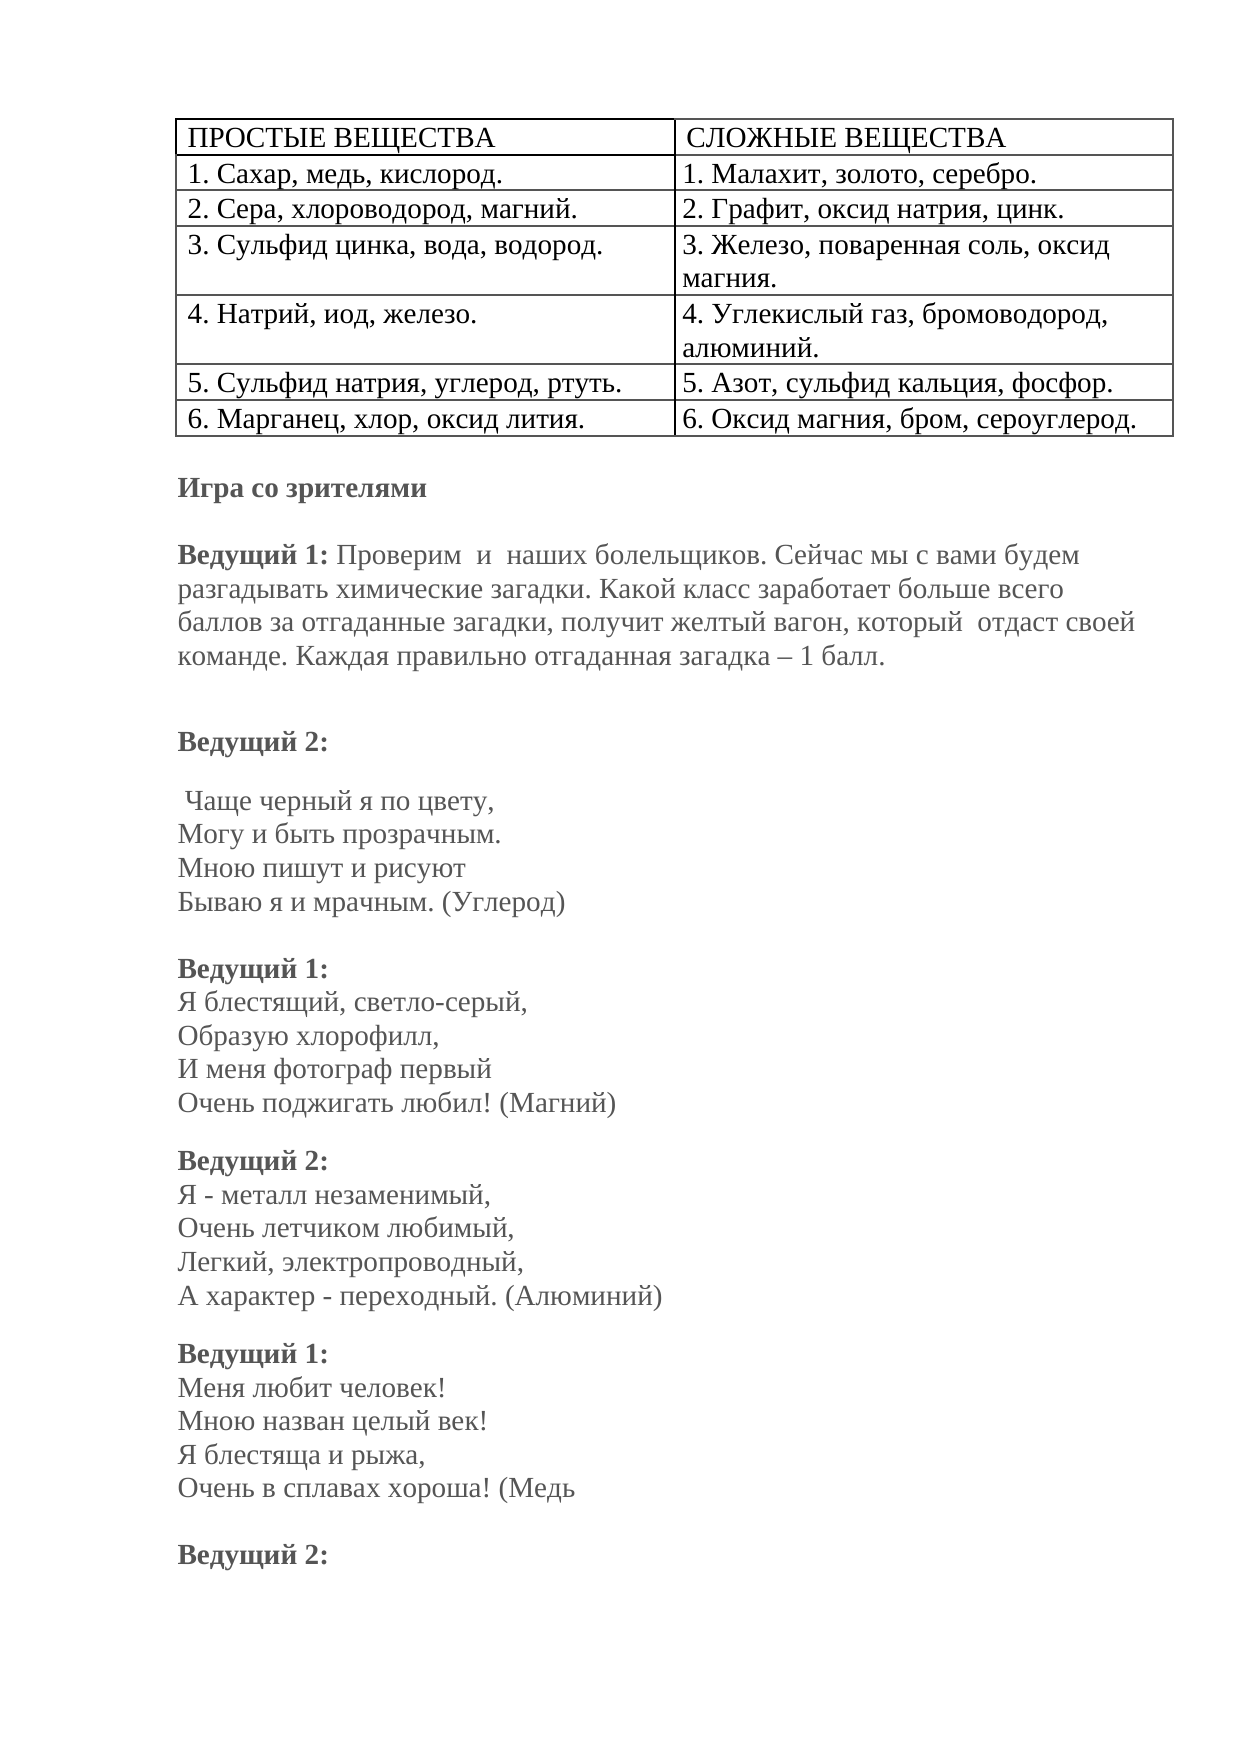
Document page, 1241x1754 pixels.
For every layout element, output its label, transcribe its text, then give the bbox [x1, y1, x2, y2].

table_header ПРОСТЫЕ ВЕЩЕСТВА [177, 120, 674, 154]
table_cell 1. Сахар, медь, кислород. [177, 156, 674, 189]
text Чаще черный я по цвету, Могу и быть прозрачным. Мною пишут и рисуют Бываю я и мрачным. (Углерод) Ведущий 1: Я блестящий, светло-серый, Образую хлорофилл, И меня фотограф первый Очень поджигать любил! (Магний) [177, 783, 1152, 1118]
table_cell 2. Сера, хлороводород, магний. [177, 191, 674, 225]
text Ведущий 2: Я - металл незаменимый, Очень летчиком любимый, Легкий, электропроводный, А характер - переходный. (Алюминий) [177, 1143, 1152, 1311]
text Ведущий 2: [177, 724, 1152, 758]
table_cell 4. Натрий, иод, железо. [177, 296, 674, 363]
table_cell 5. Сульфид натрия, углерод, ртуть. [177, 365, 674, 399]
table_cell 3. Сульфид цинка, вода, водород. [177, 227, 674, 294]
table_cell 6. Марганец, хлор, оксид лития. [177, 401, 674, 434]
table_cell 5. Азот, сульфид кальция, фосфор. [676, 365, 1172, 399]
table_cell 1. Малахит, золото, серебро. [676, 156, 1172, 189]
text Ведущий 2: [177, 1504, 1152, 1571]
table_cell 3. Железо, поваренная соль, оксид магния. [676, 227, 1172, 294]
table_cell 4. Углекислый газ, бромоводород, алюминий. [676, 296, 1172, 363]
table_cell 6. Оксид магния, бром, сероуглерод. [676, 401, 1172, 434]
table_header СЛОЖНЫЕ ВЕЩЕСТВА [676, 120, 1172, 154]
table_cell 2. Графит, оксид натрия, цинк. [676, 191, 1172, 225]
text Ведущий 1: Меня любит человек! Мною назван целый век! Я блестяща и рыжа, Очень в сплавах хороша! (Медь [177, 1336, 1152, 1504]
text Игра со зрителями Ведущий 1: Проверим и наших болельщиков. Сейчас мы с вами будем разгадывать химические загадки. Какой класс заработает больше всего баллов за отгаданные загадки, получит желтый вагон, который отдаст своей команде. Каждая правильно отгаданная загадка – 1 балл. [177, 437, 1152, 699]
